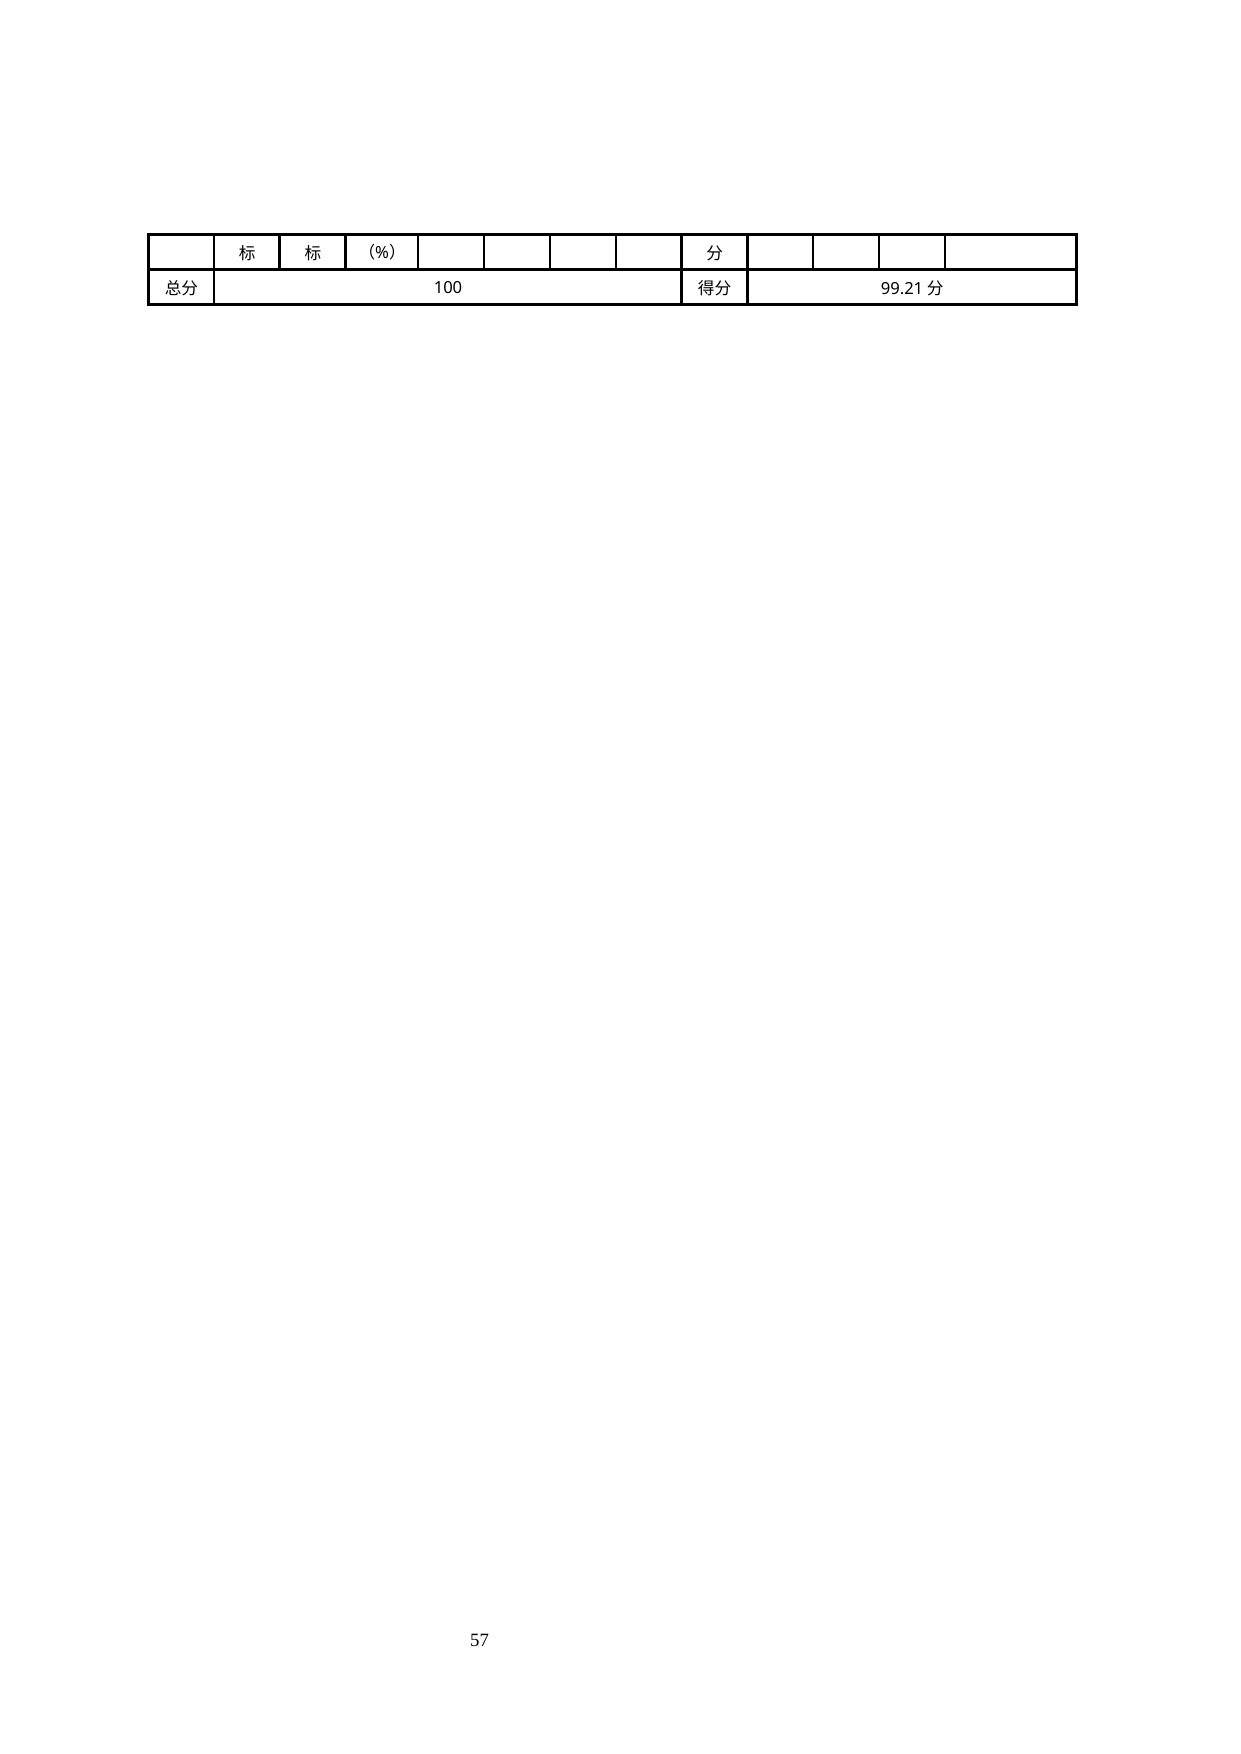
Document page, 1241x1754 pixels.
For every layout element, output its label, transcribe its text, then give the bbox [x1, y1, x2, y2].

table_cell 工作资料 [749, 236, 812, 268]
table_cell 99.21分 [749, 271, 1075, 303]
table_cell 10 [617, 236, 680, 268]
table_cell 得分 [683, 271, 746, 303]
table_cell 10 [880, 236, 944, 268]
table_cell 群众满意度（%） [347, 236, 417, 268]
table_cell 新增 [551, 236, 615, 268]
table_cell 100 [215, 271, 680, 303]
table_cell [946, 236, 1075, 268]
table_cell =95% [814, 236, 878, 268]
table_cell 满意度指标 [281, 236, 344, 268]
table_cell 计划标准 [485, 236, 549, 268]
table_cell >=95% [419, 236, 483, 268]
table_cell 满意度指标 [215, 236, 278, 268]
table_cell 满意度赋分 [683, 236, 746, 268]
table_cell 总分 [150, 271, 213, 303]
